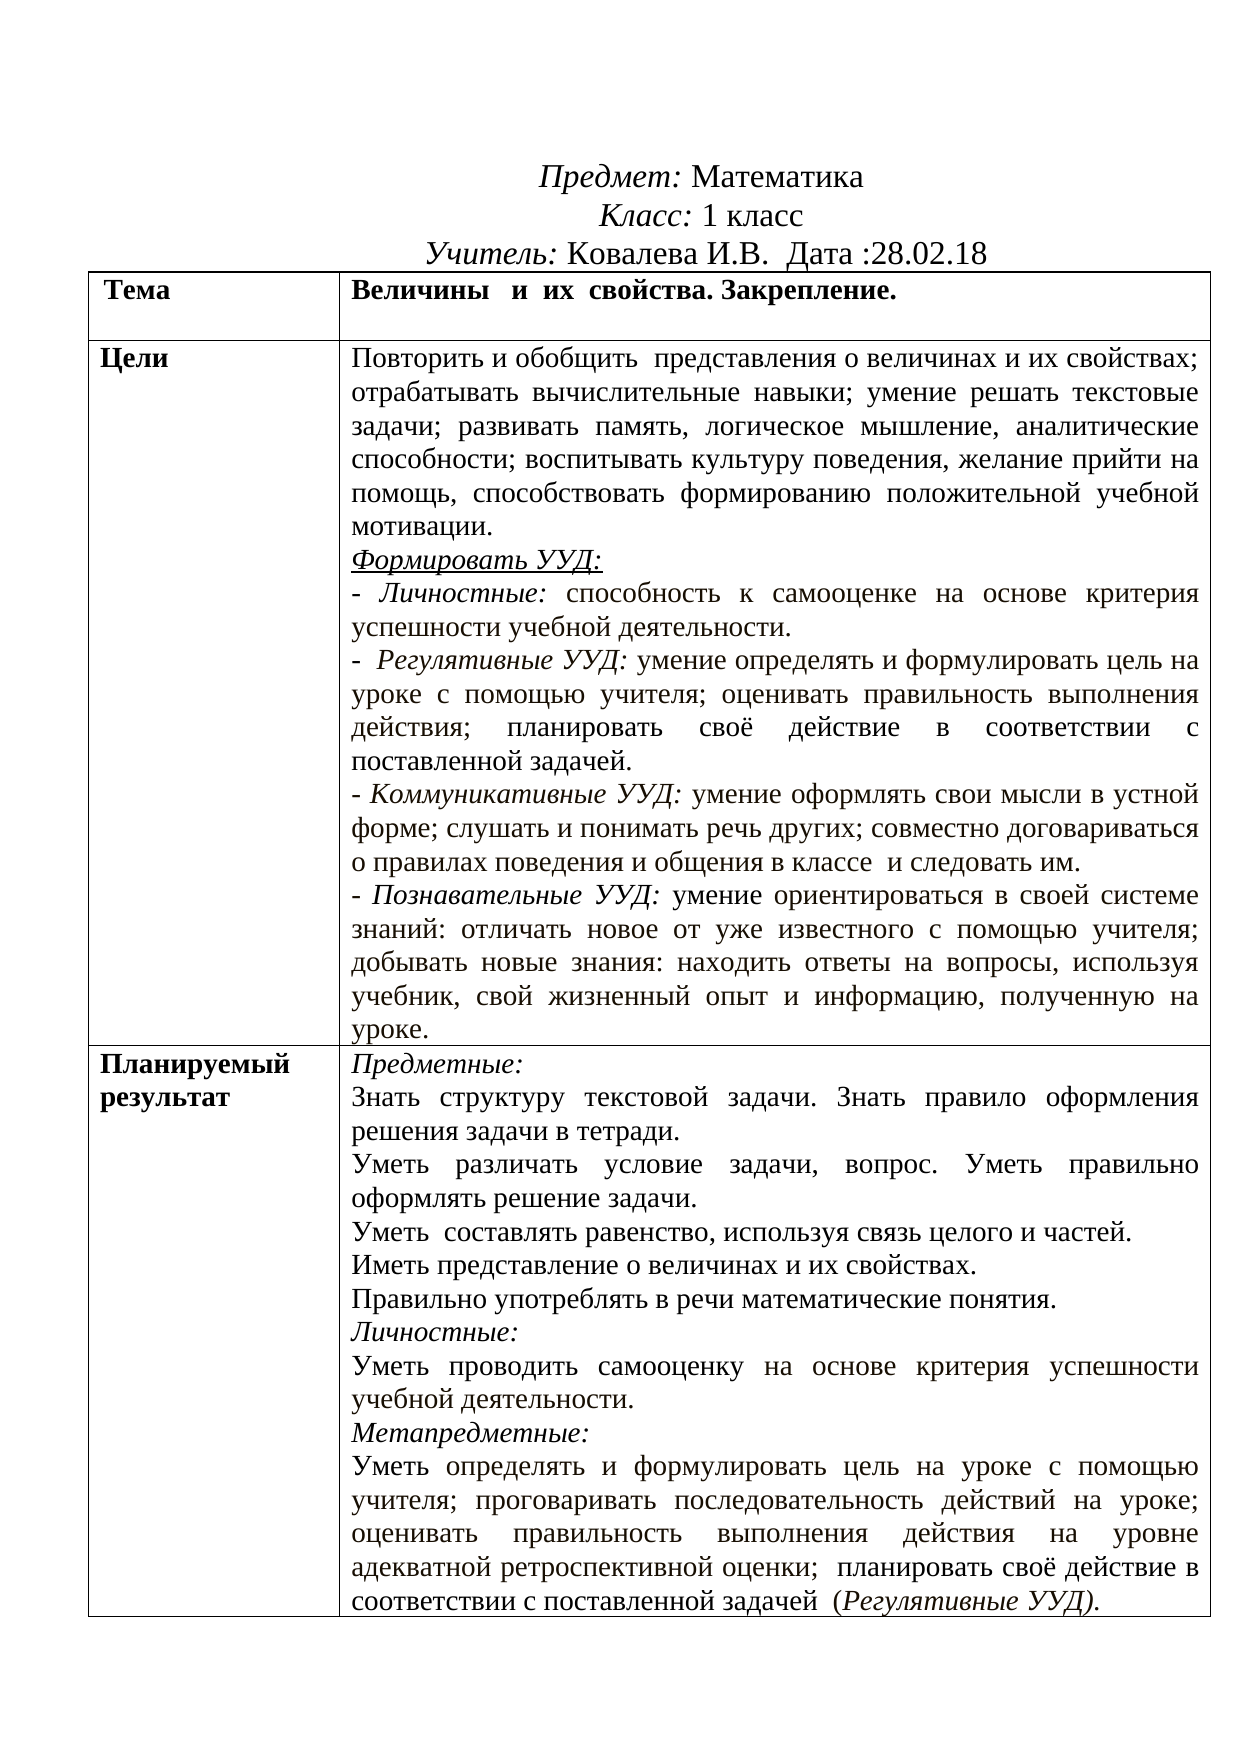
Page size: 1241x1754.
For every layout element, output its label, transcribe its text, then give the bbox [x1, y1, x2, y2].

table_cell Повторить и обобщить представления о величинах и их свойствах; отрабатывать вычислительные навыки; умение решать текстовые задачи; развивать память, логическое мышление, аналитические способности; воспитывать культуру поведения, желание прийти на помощь, способствовать формированию положительной учебной мотивации. Формировать УУД: - Личностные: способность к самооценке на основе критерия успешности учебной деятельности. - Регулятивные УУД: умение определять и формулировать цель на уроке с помощью учителя; оценивать правильность выполнения действия; планировать своё действие в соответствии с поставленной задачей. - Коммуникативные УУД: умение оформлять свои мысли в устной форме; слушать и понимать речь других; совместно договариваться о правилах поведения и общения в классе и следовать им. - Познавательные УУД: умение ориентироваться в своей системе знаний: отличать новое от уже известного с помощью учителя; добывать новые знания: находить ответы на вопросы, используя учебник, свой жизненный опыт и информацию, полученную на уроке. [340, 341, 1210, 1045]
table_cell Цели [89, 341, 339, 1045]
text Учитель: Ковалева И.В. Дата :28.02.18 [177, 233, 1152, 271]
table_header Тема [89, 273, 339, 339]
table_header Величины и их свойства. Закрепление. [340, 273, 1210, 339]
text Класс: 1 класс [177, 195, 1152, 233]
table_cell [89, 1046, 339, 1616]
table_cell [340, 1046, 1210, 1616]
text Предмет: Математика [177, 156, 1152, 195]
